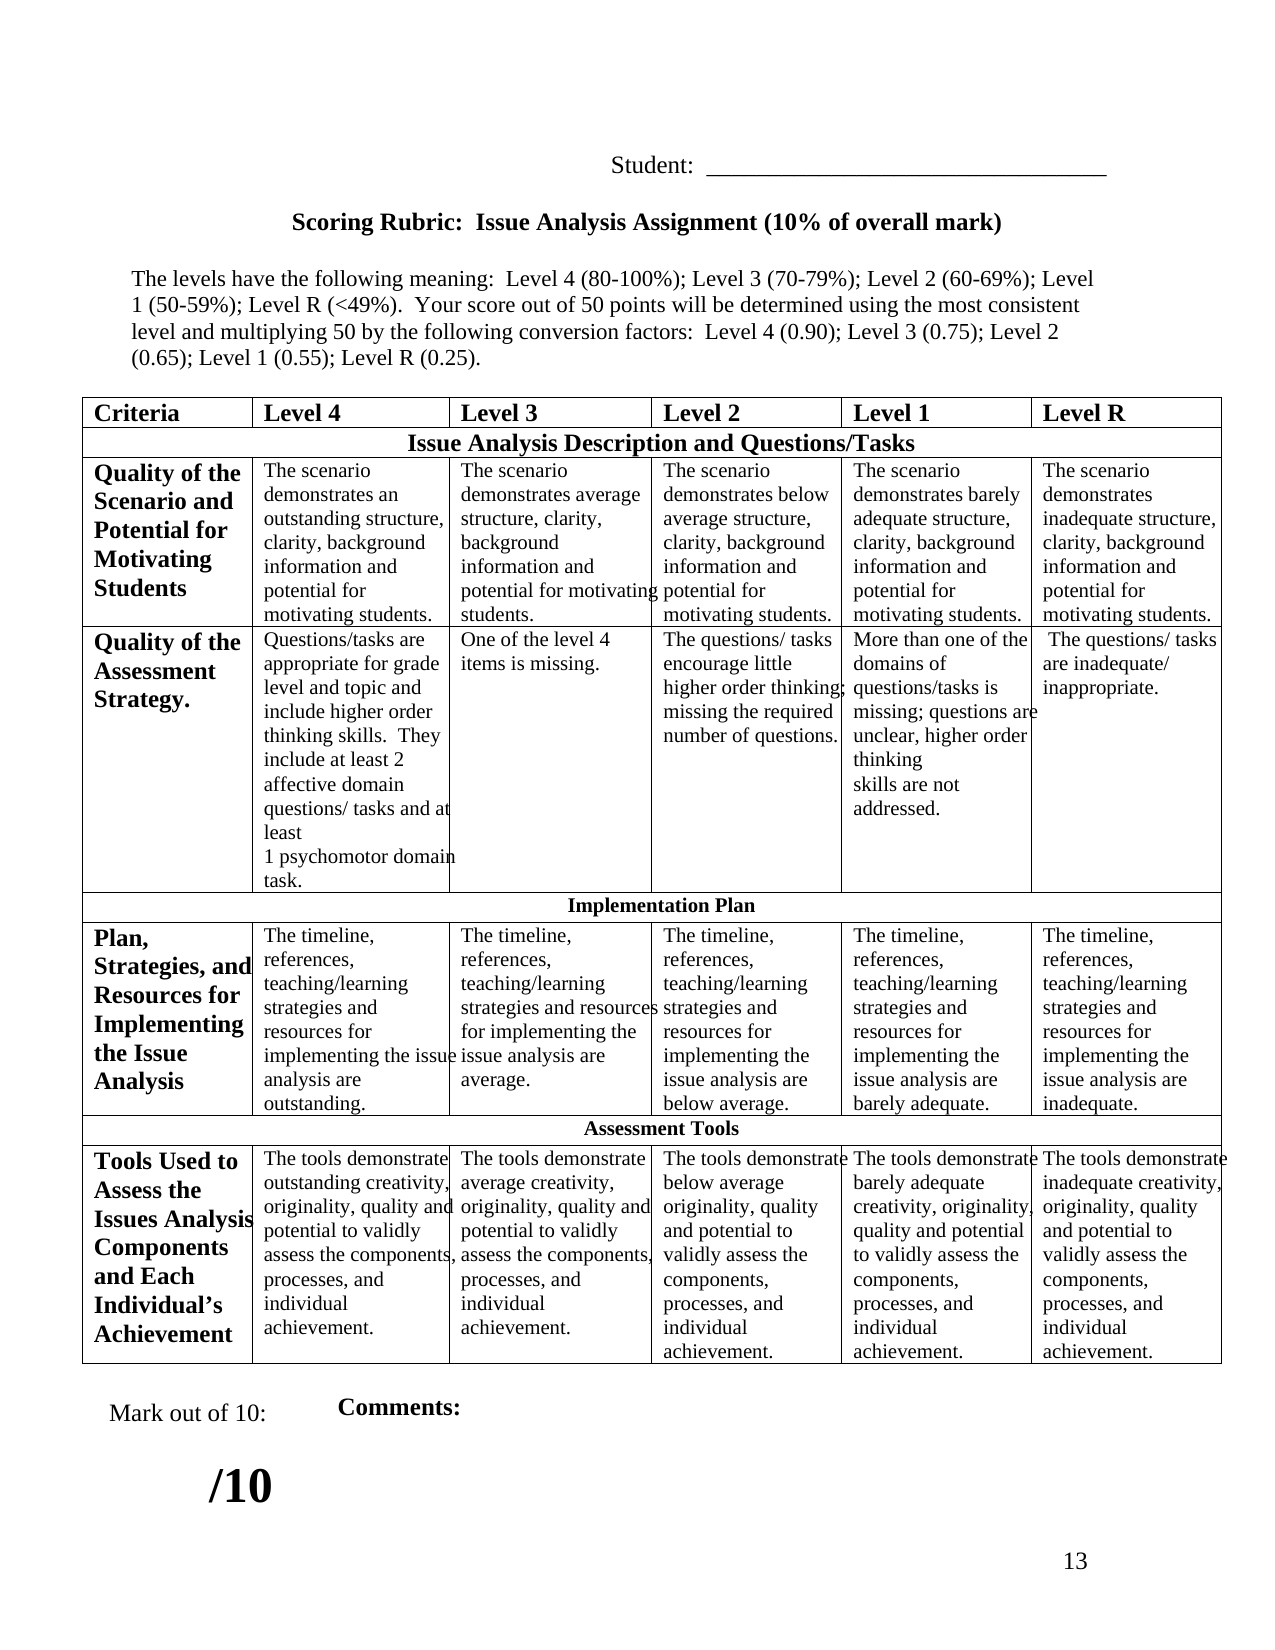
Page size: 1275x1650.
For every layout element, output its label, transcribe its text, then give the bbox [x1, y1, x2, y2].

table_cell The timeline, references, teaching/learning strategies and resources for implementing the issue analysis are outstanding. [253, 923, 449, 1115]
table_cell The tools demonstrate barely adequate creativity, originality, quality and potential to validly assess the components, processes, and individual achievement. [842, 1146, 1031, 1363]
table_cell One of the level 4 items is missing. [450, 627, 651, 892]
table_header Level 3 [450, 398, 651, 427]
table_cell The scenario demonstrates barely adequate structure, clarity, background information and potential for motivating students. [842, 458, 1031, 626]
table_cell Issue Analysis Description and Questions/Tasks [83, 428, 1221, 457]
table_header Level R [1032, 398, 1221, 427]
table_cell Assessment Tools [83, 1116, 1221, 1145]
table_cell Quality of the Scenario and Potential for Motivating Students [83, 458, 252, 626]
table_header Level 4 [253, 398, 449, 427]
table_cell The tools demonstrate outstanding creativity, originality, quality and potential to validly assess the components, processes, and individual achievement. [253, 1146, 449, 1363]
table_cell Implementation Plan [83, 893, 1221, 922]
text The levels have the following meaning: Level 4 (80-100%); Level 3 (70-79%); Level 2 (60-69%); Level 1 (50-59%); Level R (<49%). Your score out of 50 points will be determined using the most consistent level and multiplying 50 by the following conversion factors: Level 4 (0.90); Level 3 (0.75); Level 2 (0.65); Level 1 (0.55); Level R (0.25). [131, 265, 1106, 370]
table_cell Tools Used to Assess the Issues Analysis Components and Each Individual’s Achievement [83, 1146, 252, 1363]
table_cell The scenario demonstrates average structure, clarity, background information and potential for motivating students. [450, 458, 651, 626]
table_cell The scenario demonstrates inadequate structure, clarity, background information and potential for motivating students. [1032, 458, 1221, 626]
table_cell More than one of the domains of questions/tasks is missing; questions are unclear, higher order thinking skills are not addressed. [842, 627, 1031, 892]
table_cell The tools demonstrate inadequate creativity, originality, quality and potential to validly assess the components, processes, and individual achievement. [1032, 1146, 1221, 1363]
table_cell Questions/tasks are appropriate for grade level and topic and include higher order thinking skills. They include at least 2 affective domain questions/ tasks and at least 1 psychomotor domain task. [253, 627, 449, 892]
table_cell The questions/ tasks encourage little higher order thinking; missing the required number of questions. [652, 627, 841, 892]
table_header Level 2 [652, 398, 841, 427]
table_cell Quality of the Assessment Strategy. [83, 627, 252, 892]
table_cell The timeline, references, teaching/learning strategies and resources for implementing the issue analysis are barely adequate. [842, 923, 1031, 1115]
table_cell The timeline, references, teaching/learning strategies and resources for implementing the issue analysis are inadequate. [1032, 923, 1221, 1115]
table_cell Plan, Strategies, and Resources for Implementing the Issue Analysis [83, 923, 252, 1115]
text Scoring Rubric: Issue Analysis Assignment (10% of overall mark) [187, 207, 1106, 236]
subtitle Comments: [262, 1392, 1106, 1421]
text Student: ________________________________ [187, 150, 1106, 179]
table_cell The timeline, references, teaching/learning strategies and resources for implementing the issue analysis are below average. [652, 923, 841, 1115]
table_cell The tools demonstrate below average originality, quality and potential to validly assess the components, processes, and individual achievement. [652, 1146, 841, 1363]
table_header Level 1 [842, 398, 1031, 427]
table_cell The scenario demonstrates below average structure, clarity, background information and potential for motivating students. [652, 458, 841, 626]
table_cell The scenario demonstrates an outstanding structure, clarity, background information and potential for motivating students. [253, 458, 449, 626]
table_cell The questions/ tasks are inadequate/ inappropriate. [1032, 627, 1221, 892]
table_cell The tools demonstrate average creativity, originality, quality and potential to validly assess the components, processes, and individual achievement. [450, 1146, 651, 1363]
table_header Criteria [83, 398, 252, 427]
table_cell The timeline, references, teaching/learning strategies and resources for implementing the issue analysis are average. [450, 923, 651, 1115]
